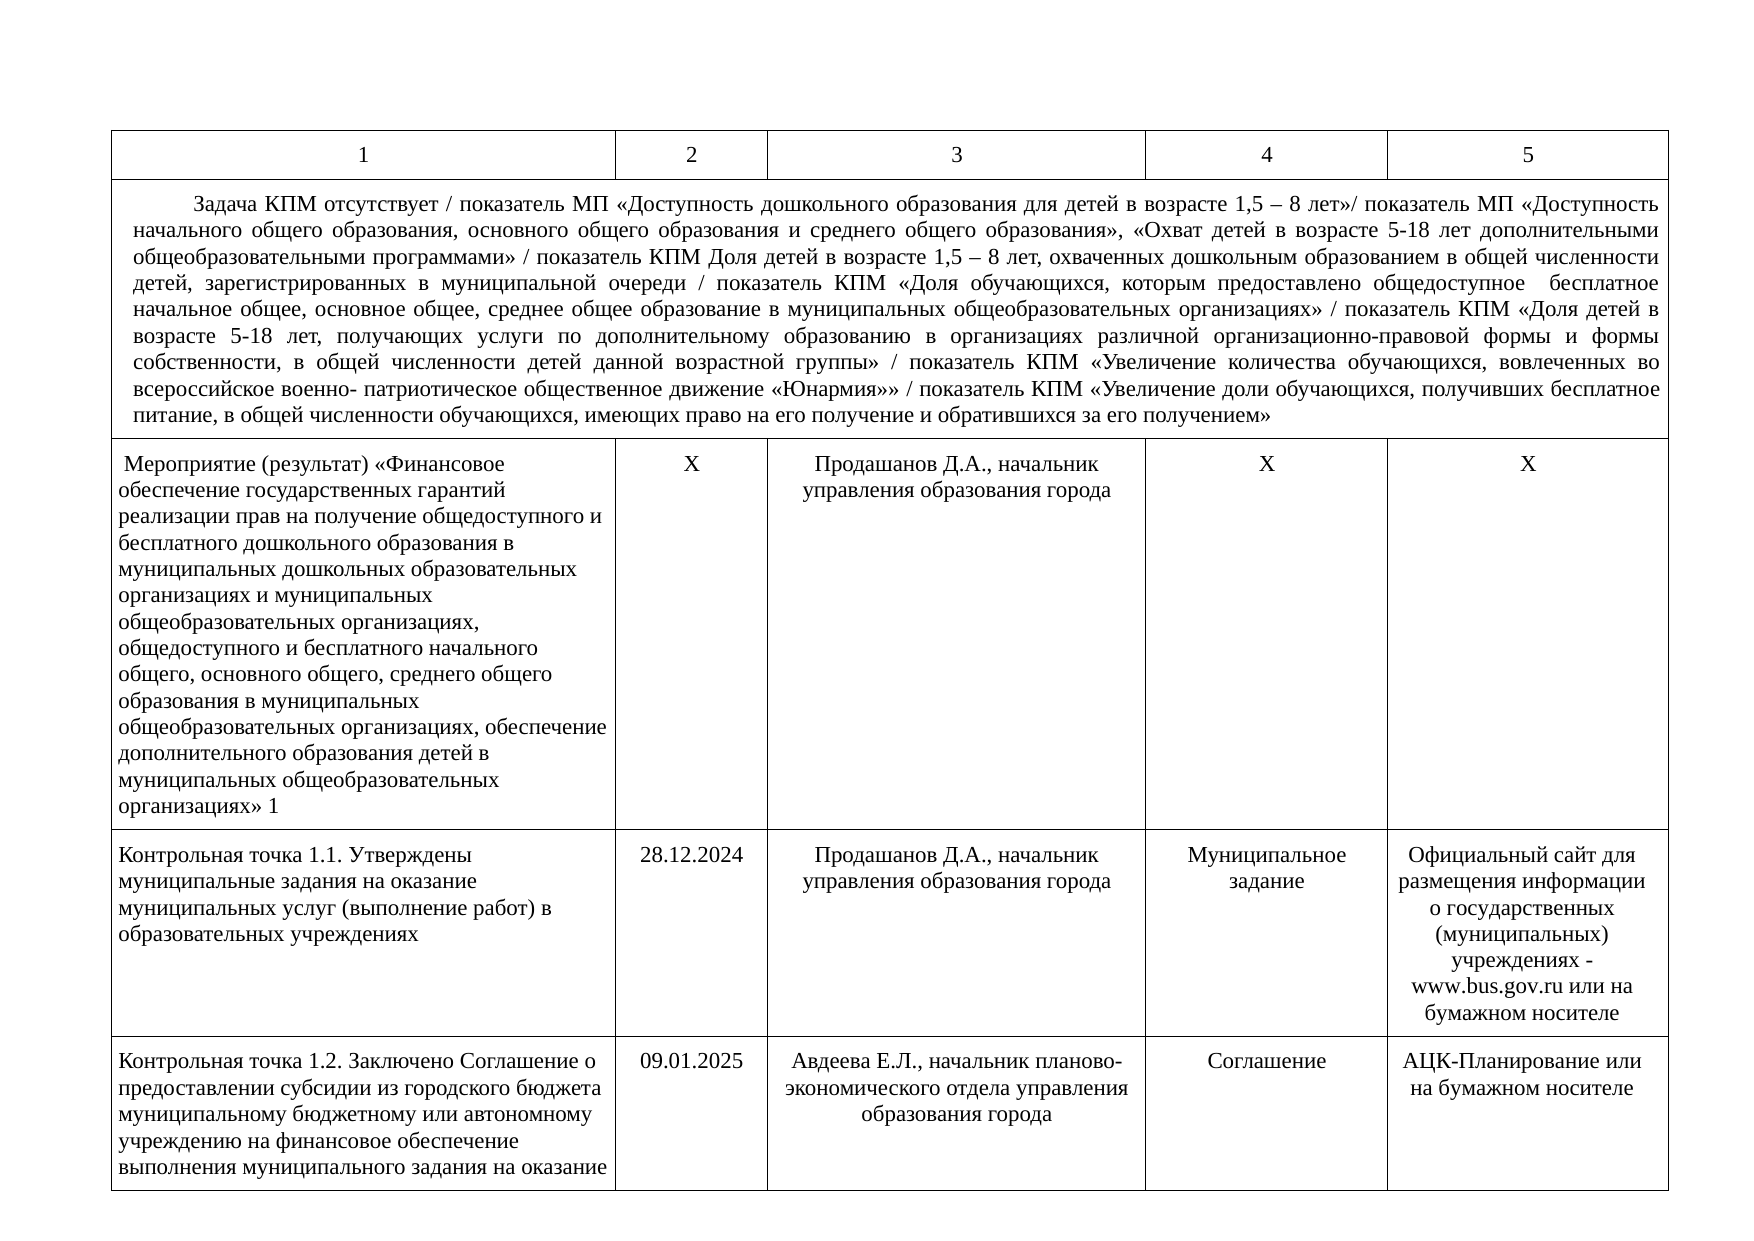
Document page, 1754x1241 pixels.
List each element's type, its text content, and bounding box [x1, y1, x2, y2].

table_cell 09.01.2025 [616, 1037, 767, 1190]
table_cell Соглашение [1146, 1037, 1387, 1190]
table_cell X [616, 439, 767, 829]
table_cell X [1388, 439, 1668, 829]
table_cell 1 [112, 131, 615, 178]
table_cell 5 [1388, 131, 1668, 178]
table_cell 4 [1146, 131, 1387, 178]
table_cell 2 [616, 131, 767, 178]
table_cell Контрольная точка 1.1. Утверждены муниципальные задания на оказание муниципальных услуг (выполнение работ) в образовательных учреждениях [112, 830, 615, 1036]
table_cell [112, 1037, 615, 1190]
table_cell Мероприятие (результат) «Финансовое обеспечение государственных гарантий реализации прав на получение общедоступного и бесплатного дошкольного образования в муниципальных дошкольных образовательных организациях и муниципальных общеобразовательных организациях, общедоступного и бесплатного начального общего, основного общего, среднего общего образования в муниципальных общеобразовательных организациях, обеспечение дополнительного образования детей в муниципальных общеобразовательных организациях» 1 [112, 439, 615, 829]
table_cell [1388, 1037, 1668, 1190]
table_cell Продашанов Д.А., начальник управления образования города [768, 439, 1145, 829]
table_cell Официальный сайт для размещения информации о государственных (муниципальных) учреждениях - www.bus.gov.ru или на бумажном носителе [1388, 830, 1668, 1036]
table_cell 28.12.2024 [616, 830, 767, 1036]
table_cell Задача КПМ отсутствует / показатель МП «Доступность дошкольного образования для детей в возрасте 1,5 – 8 лет»/ показатель МП «Доступность начального общего образования, основного общего образования и среднего общего образования», «Охват детей в возрасте 5-18 лет дополнительными общеобразовательными программами» / показатель КПМ Доля детей в возрасте 1,5 – 8 лет, охваченных дошкольным образованием в общей численности детей, зарегистрированных в муниципальной очереди / показатель КПМ «Доля обучающихся, которым предоставлено общедоступное бесплатное начальное общее, основное общее, среднее общее образование в муниципальных общеобразовательных организациях» / показатель КПМ «Доля детей в возрасте 5-18 лет, получающих услуги по дополнительному образованию в организациях различной организационно-правовой формы и формы собственности, в общей численности детей данной возрастной группы» / показатель КПМ «Увеличение количества обучающихся, вовлеченных во всероссийское военно- патриотическое общественное движение «Юнармия»» / показатель КПМ «Увеличение доли обучающихся, получивших бесплатное питание, в общей численности обучающихся, имеющих право на его получение и обратившихся за его получением» [112, 180, 1668, 438]
table_cell 3 [768, 131, 1145, 178]
table_cell Продашанов Д.А., начальник управления образования города [768, 830, 1145, 1036]
table_cell X [1146, 439, 1387, 829]
table_cell Муниципальное задание [1146, 830, 1387, 1036]
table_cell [768, 1037, 1145, 1190]
